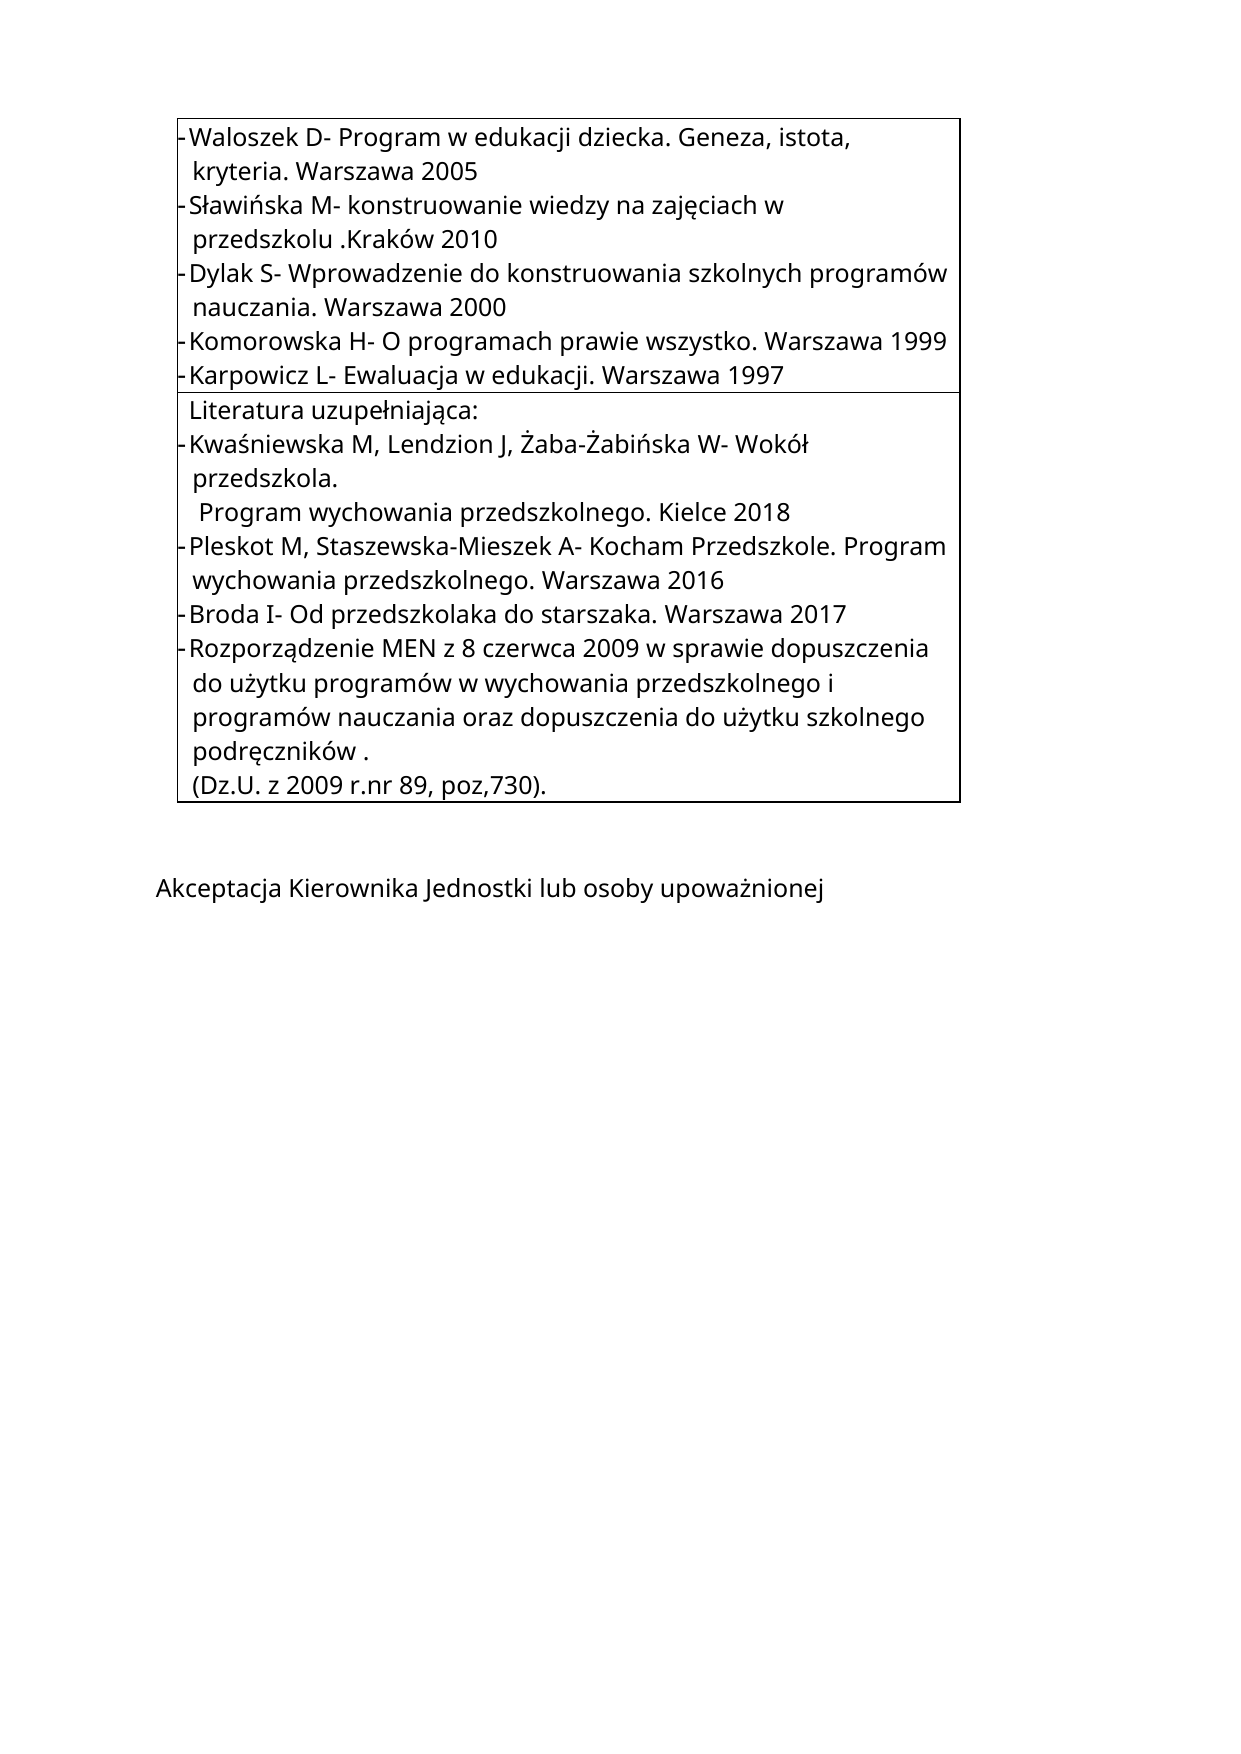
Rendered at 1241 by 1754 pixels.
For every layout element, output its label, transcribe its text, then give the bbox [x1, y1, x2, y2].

table_cell Literatura uzupełniająca: Kwaśniewska M, Lendzion J, Żaba-Żabińska W- Wokół przedszkola. Program wychowania przedszkolnego. Kielce 2018 Pleskot M, Staszewska-Mieszek A- Kocham Przedszkole. Program wychowania przedszkolnego. Warszawa 2016 Broda I- Od przedszkolaka do starszaka. Warszawa 2017 Rozporządzenie MEN z 8 czerwca 2009 w sprawie dopuszczenia do użytku programów w wychowania przedszkolnego i programów nauczania oraz dopuszczenia do użytku szkolnego podręczników . (Dz.U. z 2009 r.nr 89, poz,730). [178, 393, 959, 801]
text Akceptacja Kierownika Jednostki lub osoby upoważnionej [156, 871, 1122, 905]
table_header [178, 119, 959, 392]
